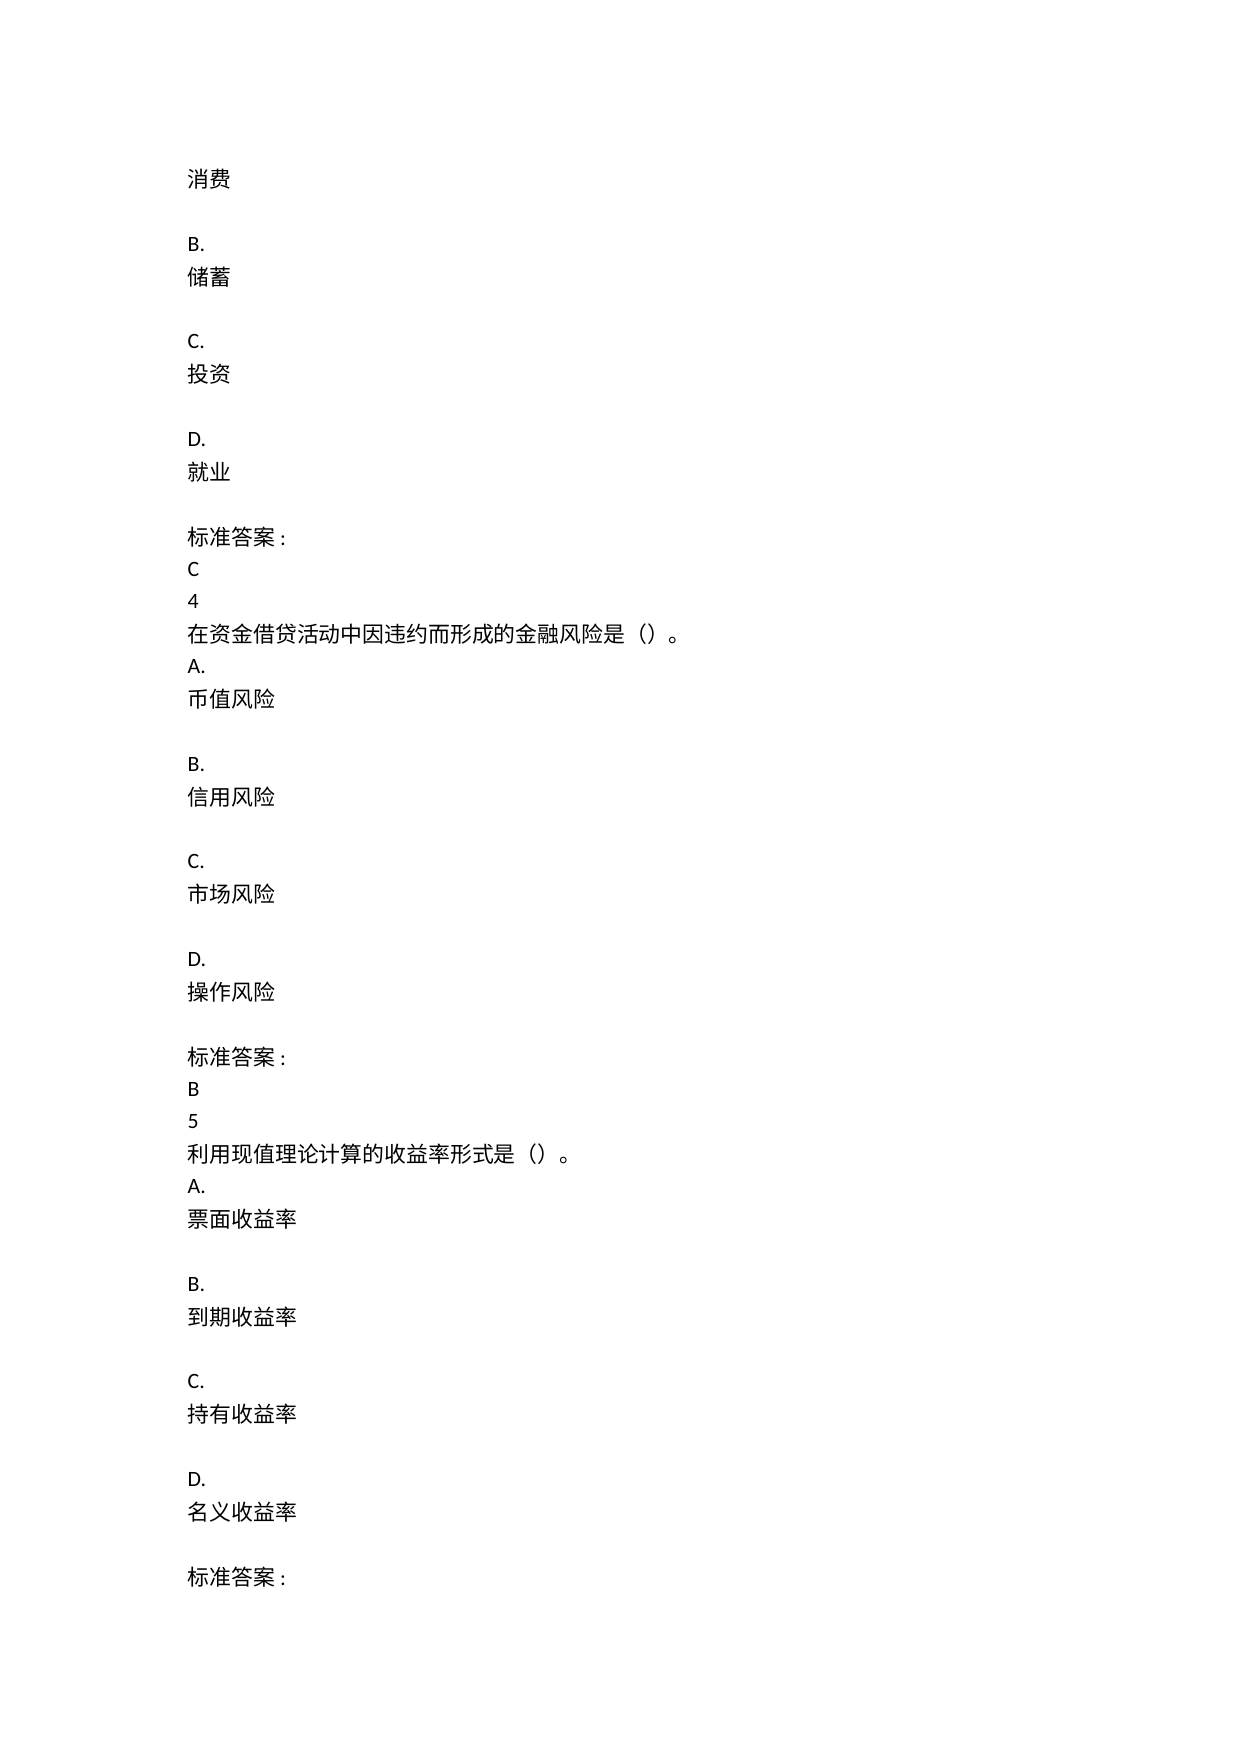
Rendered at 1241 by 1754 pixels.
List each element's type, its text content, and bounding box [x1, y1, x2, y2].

text C. [187, 844, 1053, 877]
text B. [187, 1267, 1053, 1299]
text 到期收益率 [187, 1299, 1053, 1332]
text C. [187, 324, 1053, 357]
text D. [187, 422, 1053, 454]
text 市场风险 [187, 877, 1053, 909]
text D. [187, 1462, 1053, 1494]
text C [187, 552, 1053, 584]
text 名义收益率 [187, 1494, 1053, 1527]
text 在资金借贷活动中因违约而形成的金融风险是（）。 [187, 617, 1053, 649]
text 币值风险 [187, 682, 1053, 714]
text 5 [187, 1104, 1053, 1137]
text 投资 [187, 357, 1053, 389]
text 储蓄 [187, 259, 1053, 292]
text 信用风险 [187, 779, 1053, 812]
text 持有收益率 [187, 1397, 1053, 1429]
text B [187, 1072, 1053, 1104]
text D. [187, 942, 1053, 974]
text 就业 [187, 454, 1053, 487]
text B. [187, 747, 1053, 779]
text 标准答案 : [187, 1559, 1053, 1592]
text A. [187, 1169, 1053, 1202]
text C. [187, 1364, 1053, 1397]
text 操作风险 [187, 974, 1053, 1007]
text 利用现值理论计算的收益率形式是（）。 [187, 1137, 1053, 1169]
text 标准答案 : [187, 1039, 1053, 1072]
text 票面收益率 [187, 1202, 1053, 1234]
text A. [187, 649, 1053, 682]
text 标准答案 : [187, 519, 1053, 552]
text 4 [187, 584, 1053, 617]
text 消费 [187, 162, 1053, 194]
text B. [187, 227, 1053, 259]
